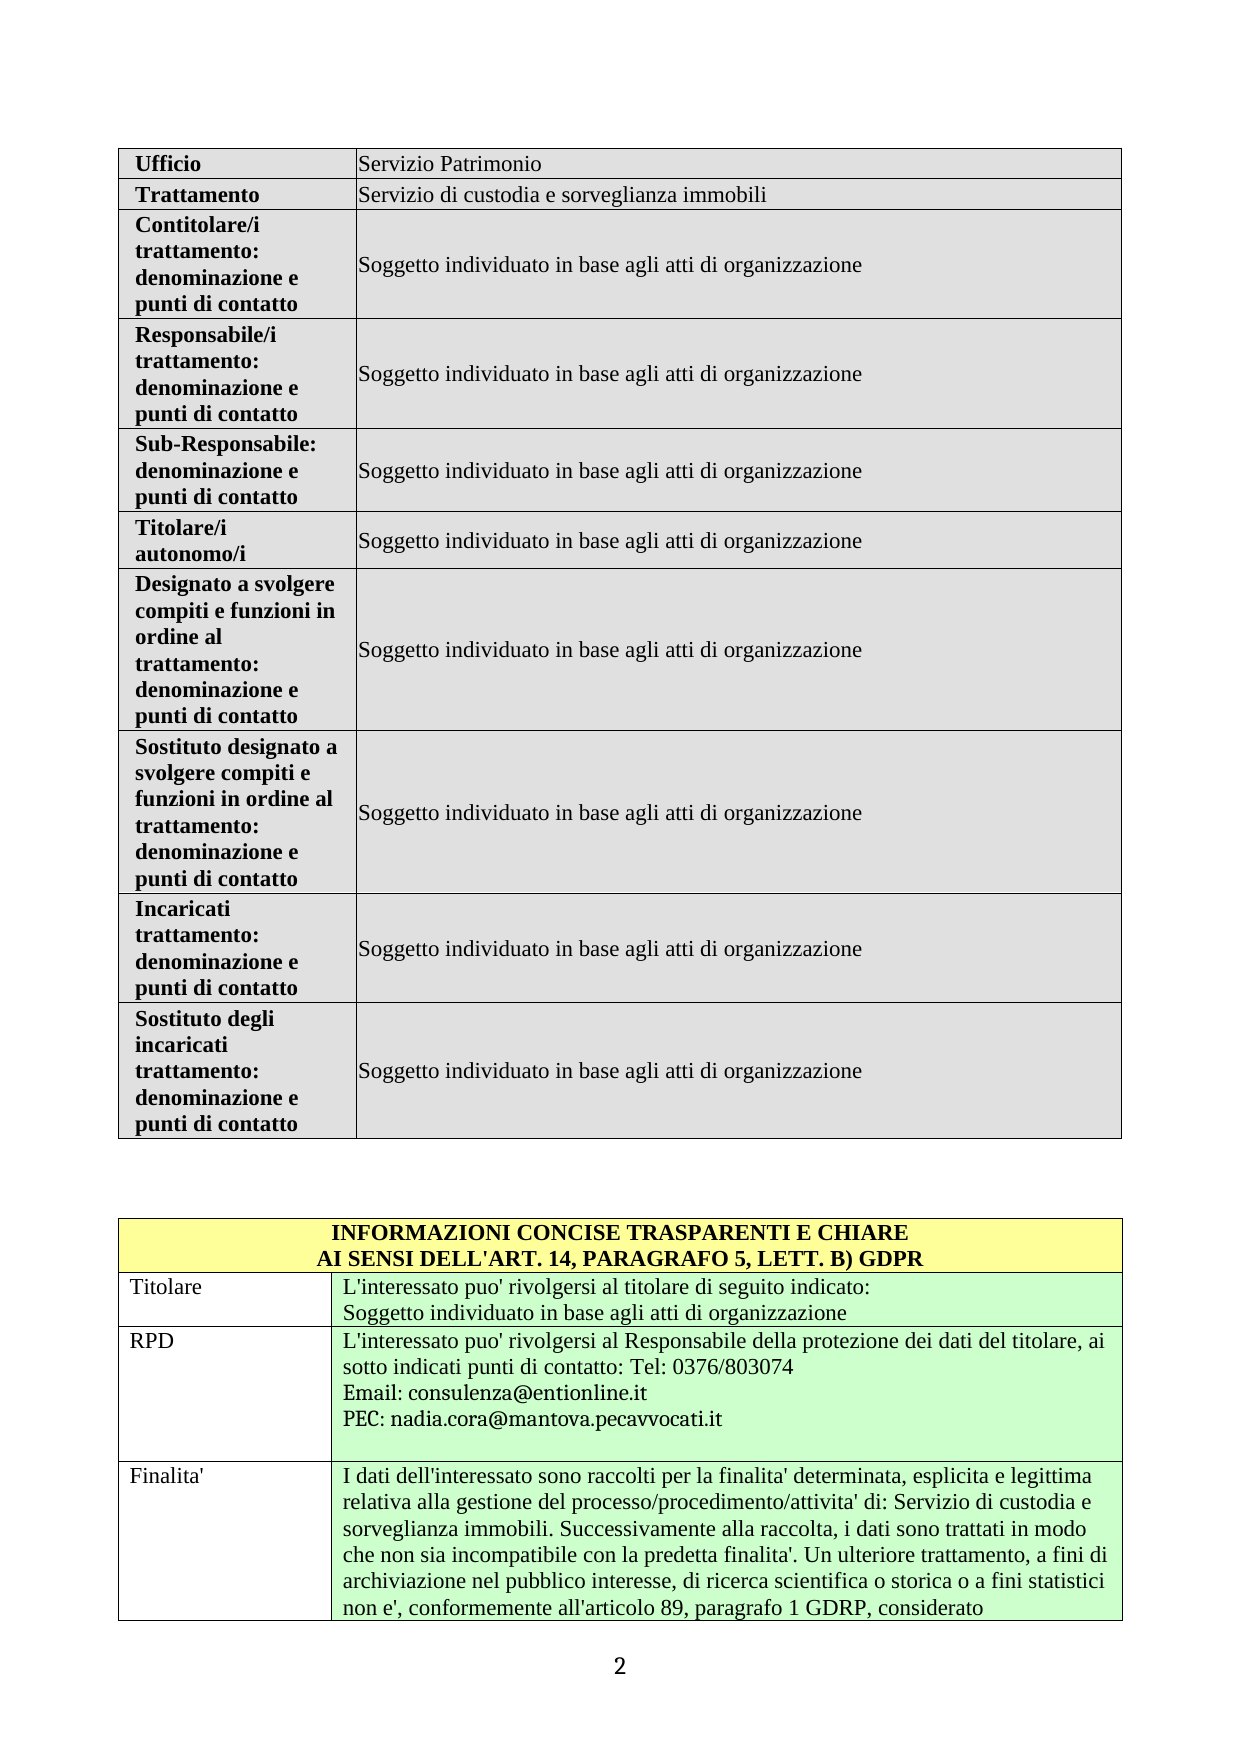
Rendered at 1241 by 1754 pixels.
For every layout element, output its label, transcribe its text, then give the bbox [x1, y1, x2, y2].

table_cell Sostituto degli incaricati trattamento: denominazione e punti di contatto [119, 1003, 356, 1138]
table_cell Soggetto individuato in base agli atti di organizzazione [357, 512, 1121, 568]
table_cell Soggetto individuato in base agli atti di organizzazione [357, 429, 1121, 511]
table_cell Soggetto individuato in base agli atti di organizzazione [357, 894, 1121, 1002]
table_cell L'interessato puo' rivolgersi al titolare di seguito indicato: Soggetto individuato in base agli atti di organizzazione [332, 1273, 1122, 1326]
table_cell Soggetto individuato in base agli atti di organizzazione [357, 731, 1121, 892]
table_cell Servizio Patrimonio [357, 149, 1121, 178]
table_cell Ufficio [119, 149, 356, 178]
table_cell Designato a svolgere compiti e funzioni in ordine al trattamento: denominazione e punti di contatto [119, 569, 356, 730]
table_cell Sostituto designato a svolgere compiti e funzioni in ordine al trattamento: denominazione e punti di contatto [119, 731, 356, 892]
table_cell Soggetto individuato in base agli atti di organizzazione [357, 319, 1121, 428]
table_cell Titolare/i autonomo/i [119, 512, 356, 568]
table_cell Servizio di custodia e sorveglianza immobili [357, 179, 1121, 209]
table_cell Sub-Responsabile: denominazione e punti di contatto [119, 429, 356, 511]
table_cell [332, 1462, 1122, 1620]
table_cell RPD [119, 1327, 331, 1461]
table_cell Soggetto individuato in base agli atti di organizzazione [357, 210, 1121, 318]
table_cell Finalita' [119, 1462, 331, 1620]
table_cell Responsabile/i trattamento: denominazione e punti di contatto [119, 319, 356, 428]
table_cell Trattamento [119, 179, 356, 209]
table_cell Soggetto individuato in base agli atti di organizzazione [357, 1003, 1121, 1138]
table_cell L'interessato puo' rivolgersi al Responsabile della protezione dei dati del titolare, ai sotto indicati punti di contatto: Tel: 0376/803074 Email: consulenza@entionline.it PEC: nadia.cora@mantova.pecavvocati.it [332, 1327, 1122, 1461]
table_header INFORMAZIONI CONCISE TRASPARENTI E CHIARE AI SENSI DELL'ART. 14, PARAGRAFO 5, LETT. B) GDPR [119, 1219, 1122, 1272]
table_cell Contitolare/i trattamento: denominazione e punti di contatto [119, 210, 356, 318]
table_cell Incaricati trattamento: denominazione e punti di contatto [119, 894, 356, 1002]
table_cell Soggetto individuato in base agli atti di organizzazione [357, 569, 1121, 730]
table_cell Titolare [119, 1273, 331, 1326]
